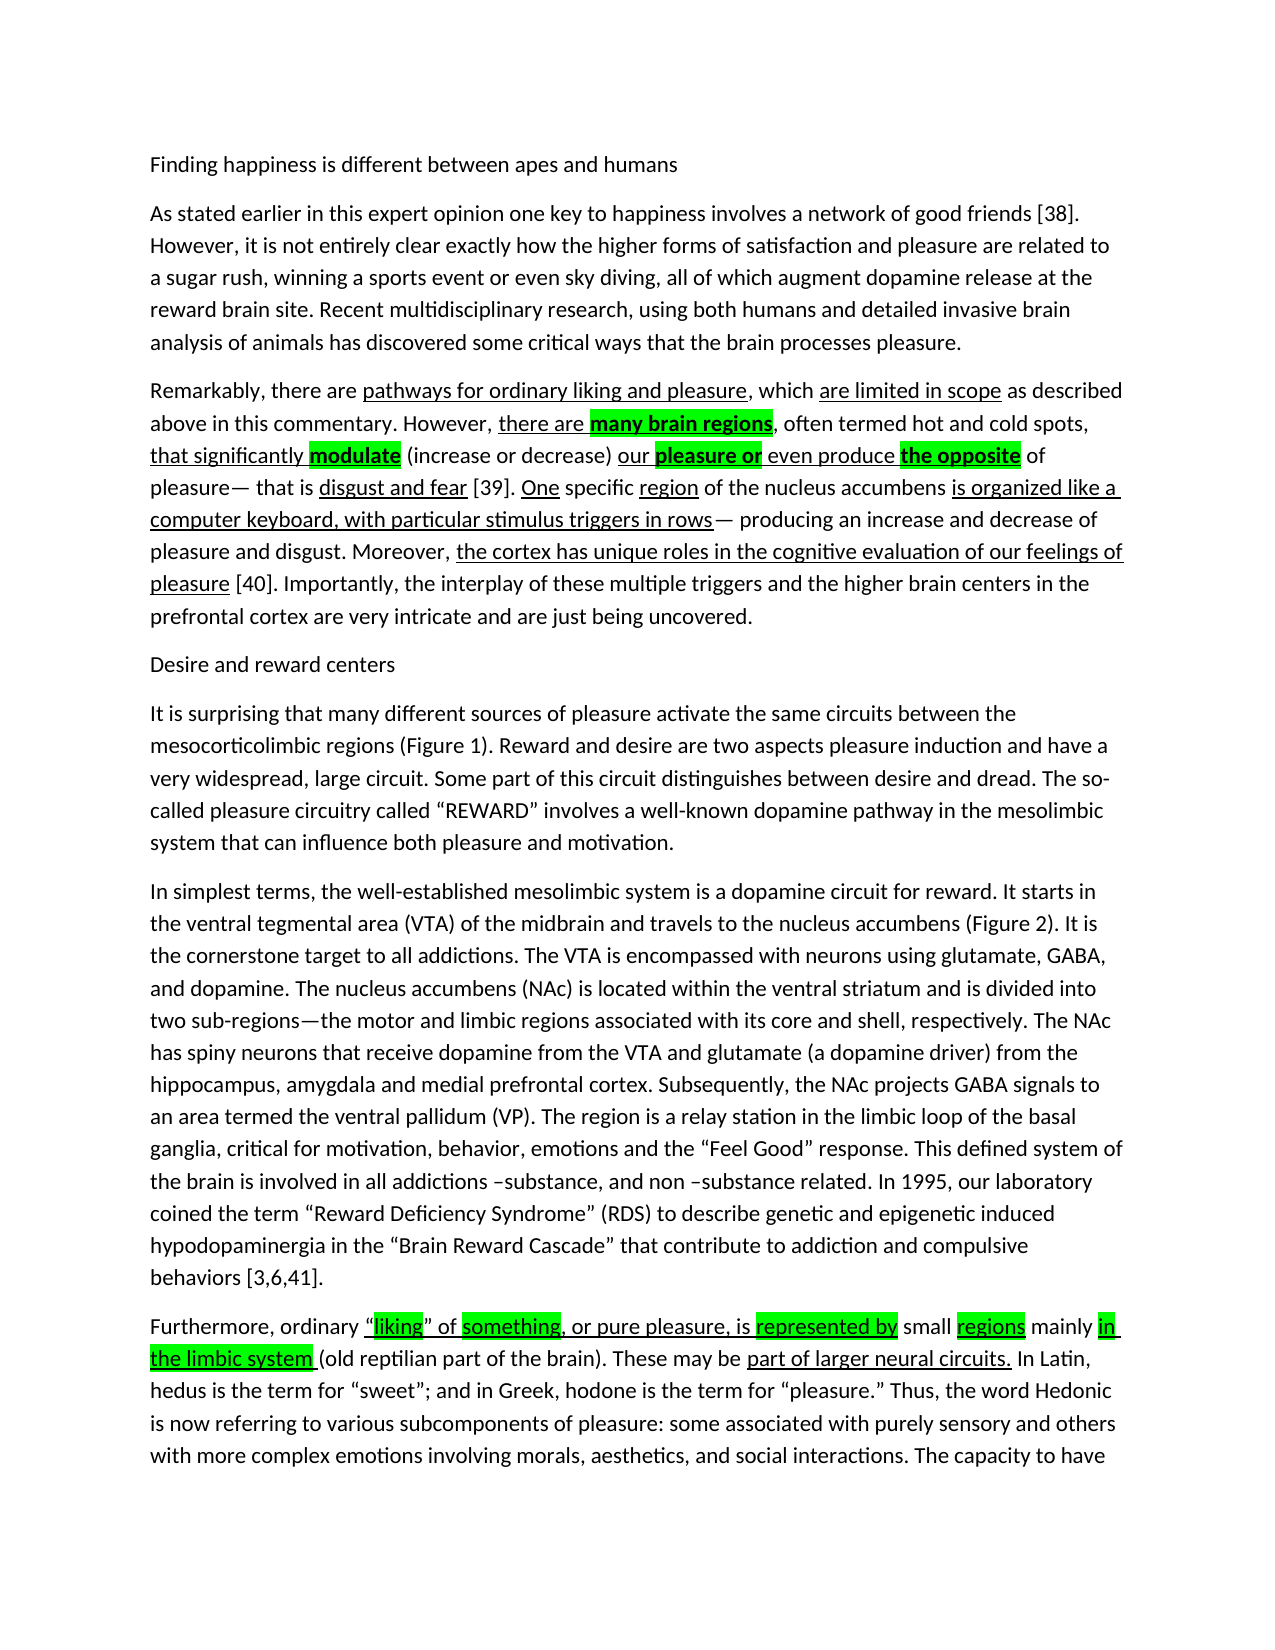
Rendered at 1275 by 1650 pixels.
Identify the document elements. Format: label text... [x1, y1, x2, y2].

text Finding happiness is different between apes and humans [150, 150, 1125, 178]
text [150, 1312, 1125, 1469]
text Desire and reward centers [150, 651, 1125, 679]
text Remarkably, there are pathways for ordinary liking and pleasure, which are limited in scope as described above in this commentary. However, there are many brain regions, often termed hot and cold spots, that significantly modulate (increase or decrease) our pleasure or even produce the opposite of pleasure— that is disgust and fear [39]. One specific region of the nucleus accumbens is organized like a computer keyboard, with particular stimulus triggers in rows— producing an increase and decrease of pleasure and disgust. Moreover, the cortex has unique roles in the cognitive evaluation of our feelings of pleasure [40]. Importantly, the interplay of these multiple triggers and the higher brain centers in the prefrontal cortex are very intricate and are just being uncovered. [150, 376, 1125, 630]
text As stated earlier in this expert opinion one key to happiness involves a network of good friends [38]. However, it is not entirely clear exactly how the higher forms of satisfaction and pleasure are related to a sugar rush, winning a sports event or even sky diving, all of which augment dopamine release at the reward brain site. Recent multidisciplinary research, using both humans and detailed invasive brain analysis of animals has discovered some critical ways that the brain processes pleasure. [150, 199, 1125, 356]
text It is surprising that many different sources of pleasure activate the same circuits between the mesocorticolimbic regions (Figure 1). Reward and desire are two aspects pleasure induction and have a very widespread, large circuit. Some part of this circuit distinguishes between desire and dread. The so-called pleasure circuitry called “REWARD” involves a well-known dopamine pathway in the mesolimbic system that can influence both pleasure and motivation. [150, 699, 1125, 856]
text In simplest terms, the well-established mesolimbic system is a dopamine circuit for reward. It starts in the ventral tegmental area (VTA) of the midbrain and travels to the nucleus accumbens (Figure 2). It is the cornerstone target to all addictions. The VTA is encompassed with neurons using glutamate, GABA, and dopamine. The nucleus accumbens (NAc) is located within the ventral striatum and is divided into two sub-regions—the motor and limbic regions associated with its core and shell, respectively. The NAc has spiny neurons that receive dopamine from the VTA and glutamate (a dopamine driver) from the hippocampus, amygdala and medial prefrontal cortex. Subsequently, the NAc projects GABA signals to an area termed the ventral pallidum (VP). The region is a relay station in the limbic loop of the basal ganglia, critical for motivation, behavior, emotions and the “Feel Good” response. This defined system of the brain is involved in all addictions –substance, and non –substance related. In 1995, our laboratory coined the term “Reward Deficiency Syndrome” (RDS) to describe genetic and epigenetic induced hypodopaminergia in the “Brain Reward Cascade” that contribute to addiction and compulsive behaviors [3,6,41]. [150, 877, 1125, 1291]
